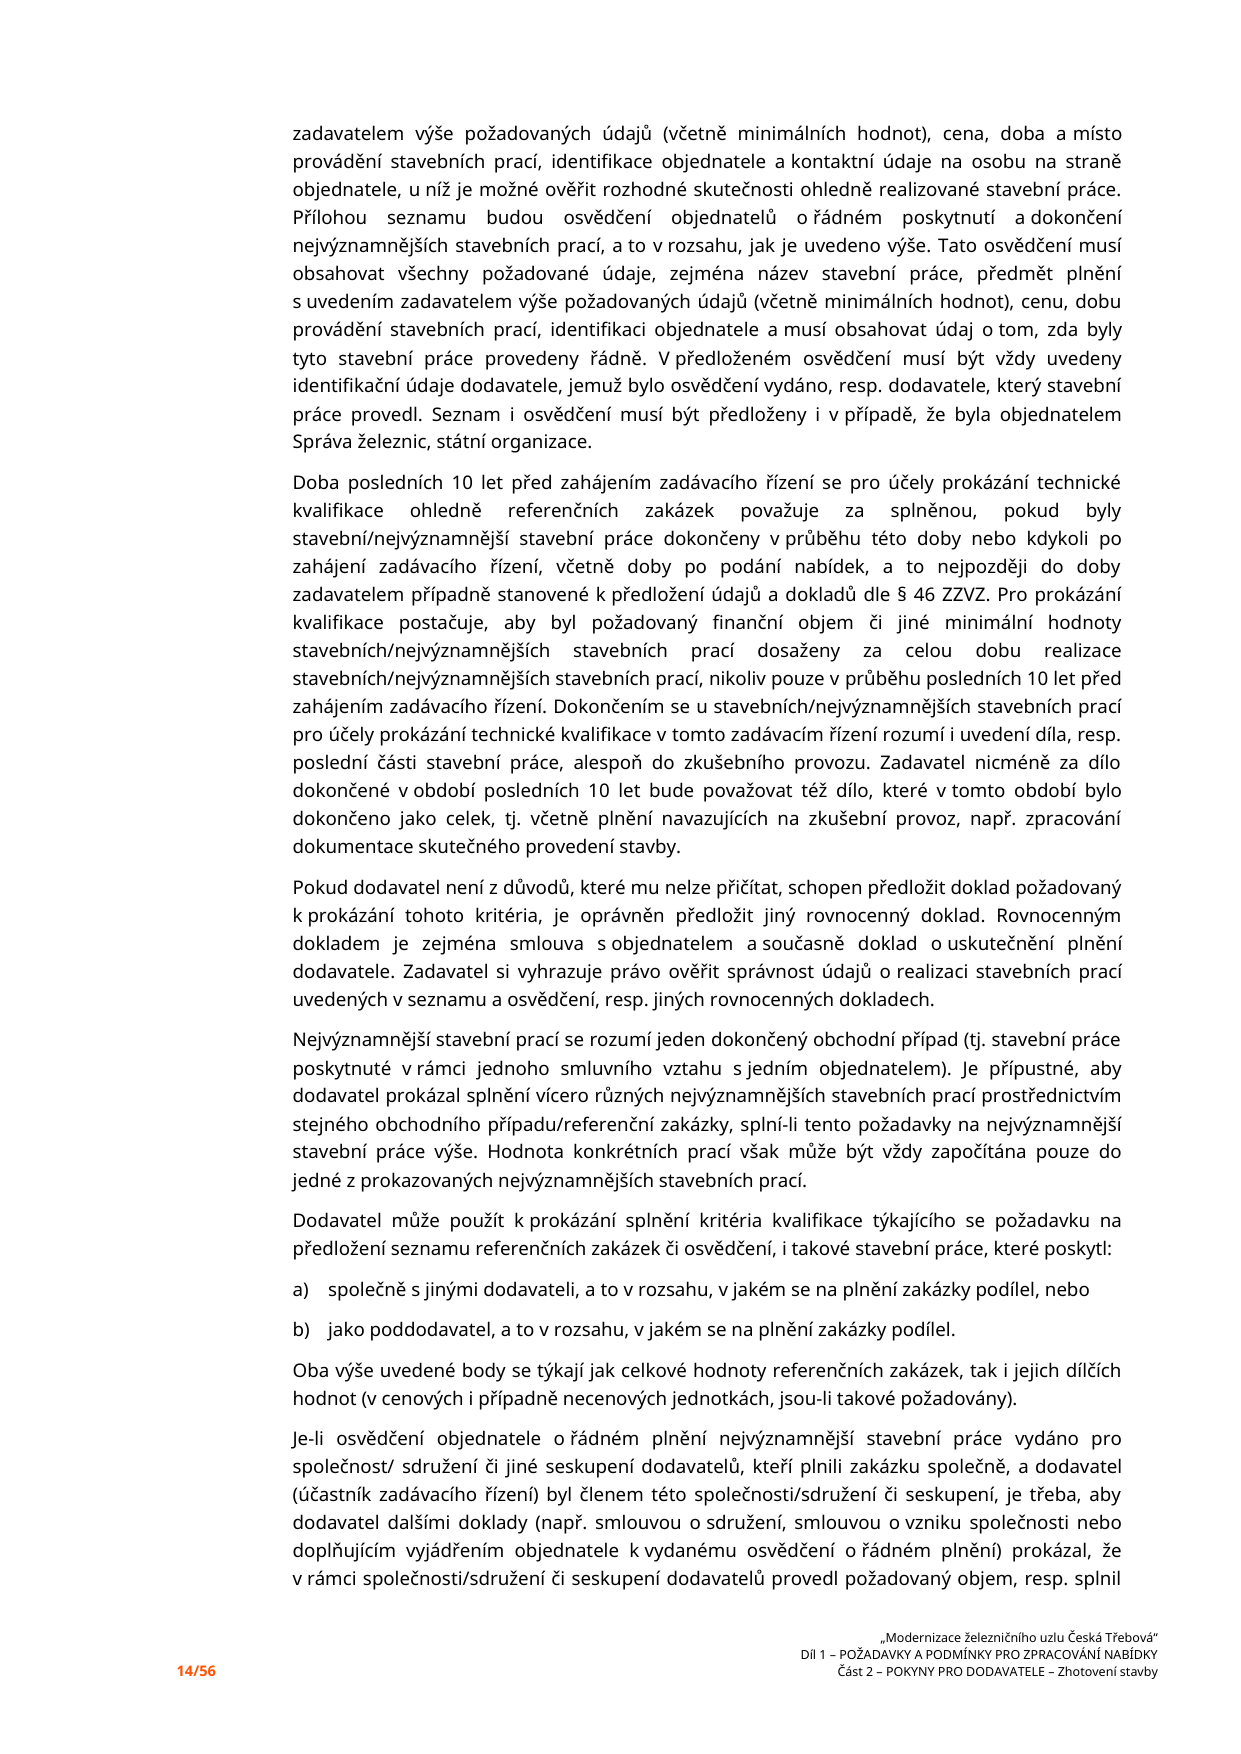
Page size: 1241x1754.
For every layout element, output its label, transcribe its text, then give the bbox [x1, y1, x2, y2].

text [292, 1426, 1122, 1591]
text jako poddodavatel, a to v rozsahu, v jakém se na plnění zakázky podílel. [292, 1316, 1122, 1342]
text Doba posledních 10 let před zahájením zadávacího řízení se pro účely prokázání technické kvalifikace ohledně referenčních zakázek považuje za splněnou, pokud byly stavební/nejvýznamnější stavební práce dokončeny v průběhu této doby nebo kdykoli po zahájení zadávacího řízení, včetně doby po podání nabídek, a to nejpozději do doby zadavatelem případně stanovené k předložení údajů a dokladů dle § 46 ZZVZ. Pro prokázání kvalifikace postačuje, aby byl požadovaný finanční objem či jiné minimální hodnoty stavebních/nejvýznamnějších stavebních prací dosaženy za celou dobu realizace stavebních/nejvýznamnějších stavebních prací, nikoliv pouze v průběhu posledních 10 let před zahájením zadávacího řízení. Dokončením se u stavebních/nejvýznamnějších stavebních prací pro účely prokázání technické kvalifikace v tomto zadávacím řízení rozumí i uvedení díla, resp. poslední části stavební práce, alespoň do zkušebního provozu. Zadavatel nicméně za dílo dokončené v období posledních 10 let bude považovat též dílo, které v tomto období bylo dokončeno jako celek, tj. včetně plnění navazujících na zkušební provoz, např. zpracování dokumentace skutečného provedení stavby. [292, 469, 1122, 859]
text Nejvýznamnější stavební prací se rozumí jeden dokončený obchodní případ (tj. stavební práce poskytnuté v rámci jednoho smluvního vztahu s jedním objednatelem). Je přípustné, aby dodavatel prokázal splnění vícero různých nejvýznamnějších stavebních prací prostřednictvím stejného obchodního případu/referenční zakázky, splní-li tento požadavky na nejvýznamnější stavební práce výše. Hodnota konkrétních prací však může být vždy započítána pouze do jedné z prokazovaných nejvýznamnějších stavebních prací. [292, 1027, 1122, 1192]
list společně s jinými dodavateli, a to v rozsahu, v jakém se na plnění zakázky podílel, nebo [292, 1276, 1122, 1301]
text Dodavatel může použít k prokázání splnění kritéria kvalifikace týkajícího se požadavku na předložení seznamu referenčních zakázek či osvědčení, i takové stavební práce, které poskytl: [292, 1207, 1122, 1261]
text Pokud dodavatel není z důvodů, které mu nelze přičítat, schopen předložit doklad požadovaný k prokázání tohoto kritéria, je oprávněn předložit jiný rovnocenný doklad. Rovnocenným dokladem je zejména smlouva s objednatelem a současně doklad o uskutečnění plnění dodavatele. Zadavatel si vyhrazuje právo ověřit správnost údajů o realizaci stavebních prací uvedených v seznamu a osvědčení, resp. jiných rovnocenných dokladech. [292, 874, 1122, 1012]
text Oba výše uvedené body se týkají jak celkové hodnoty referenčních zakázek, tak i jejich dílčích hodnot (v cenových i případně necenových jednotkách, jsou-li takové požadovány). [292, 1357, 1122, 1411]
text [292, 121, 1122, 454]
